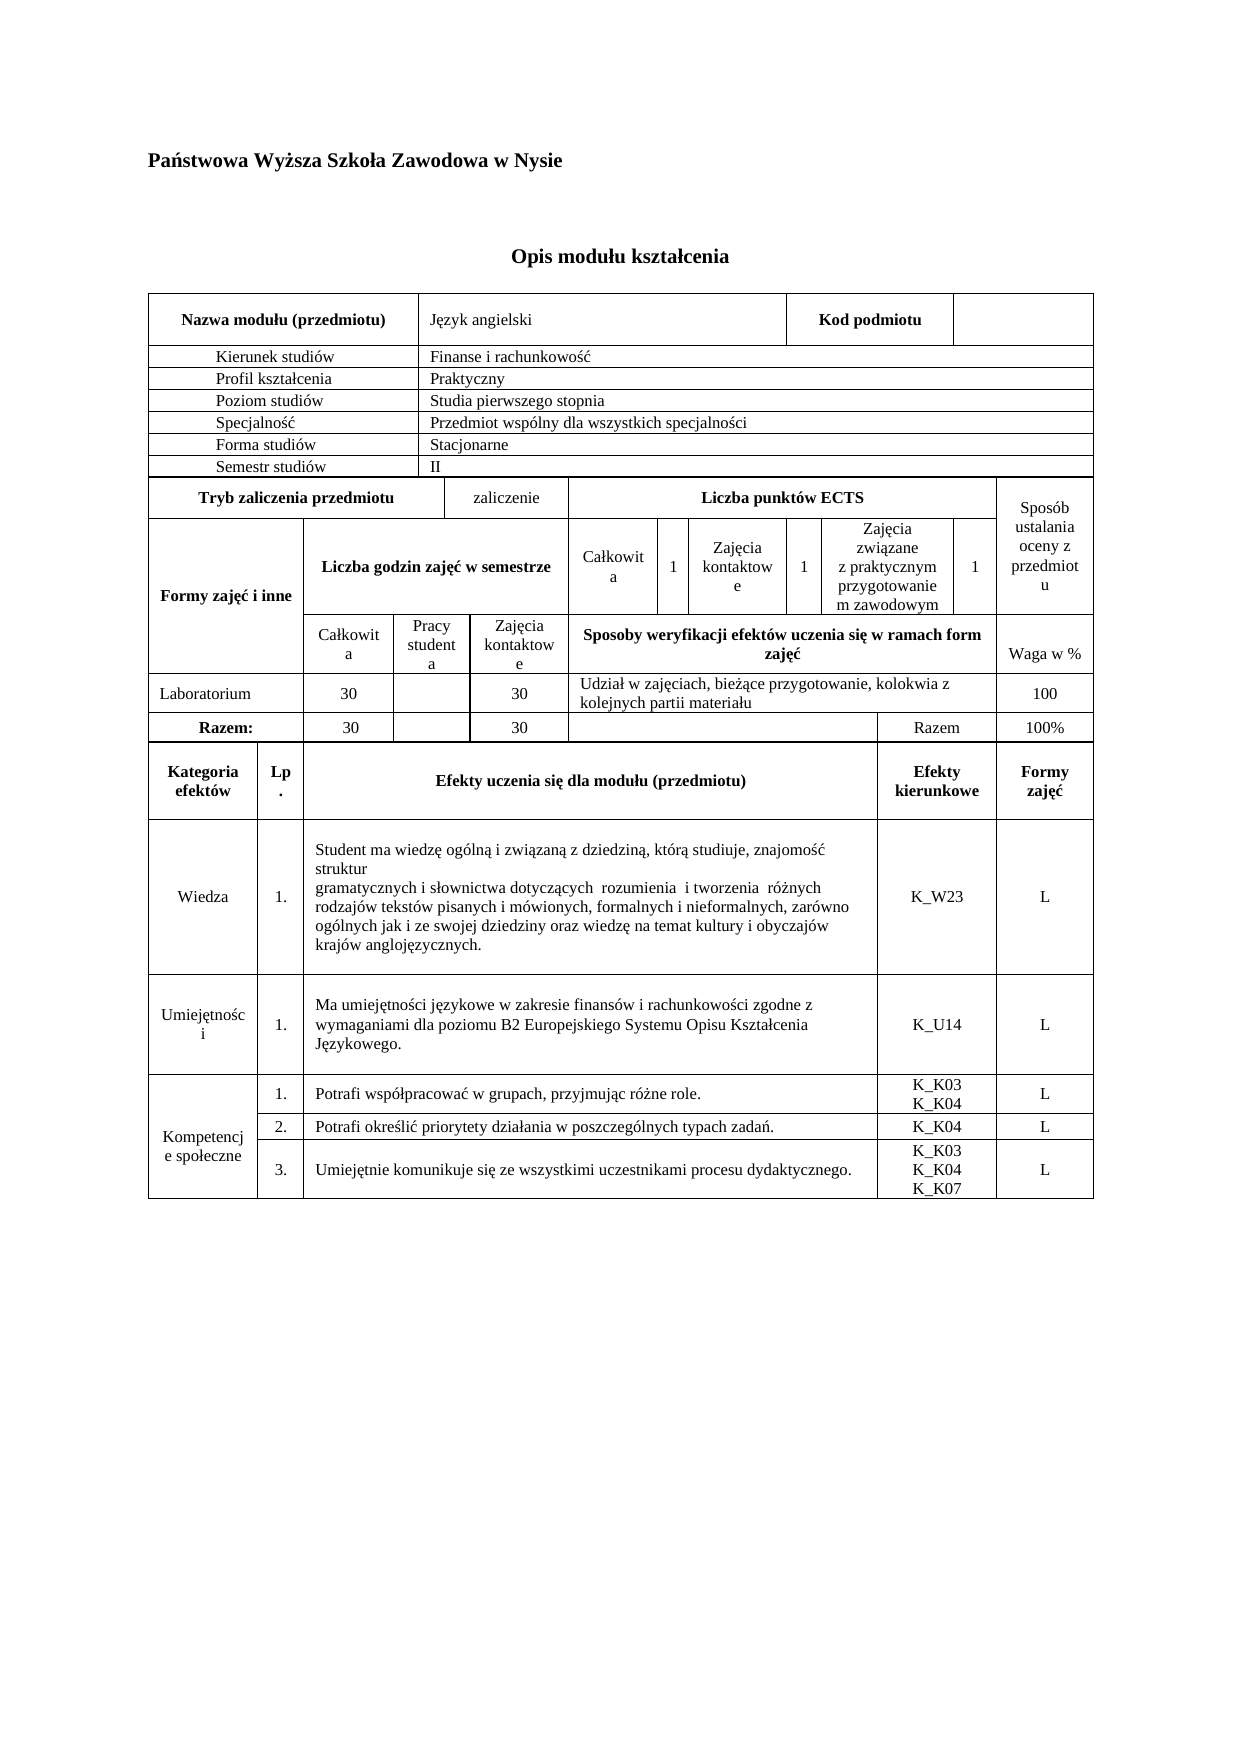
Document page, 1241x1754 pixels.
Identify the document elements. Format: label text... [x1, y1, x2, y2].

table_cell 100 [997, 674, 1093, 712]
table_cell 1 [954, 519, 996, 614]
table_cell K_W23 [878, 820, 996, 973]
table_cell Efekty uczenia się dla modułu (przedmiotu) [304, 743, 877, 819]
table_header Kod podmiotu [787, 294, 953, 345]
table_cell L [997, 975, 1093, 1073]
table_cell Studia pierwszego stopnia [419, 390, 1093, 411]
table_cell Udział w zajęciach, bieżące przygotowanie, kolokwia z kolejnych partii materiału [569, 674, 996, 712]
table_cell Liczba godzin zajęć w semestrze [304, 519, 568, 614]
table_cell 1. [258, 1075, 303, 1113]
table_cell 1. [258, 975, 303, 1073]
table_cell Całkowita [304, 615, 393, 673]
table_cell Student ma wiedzę ogólną i związaną z dziedziną, którą studiuje, znajomość struktur gramatycznych i słownictwa dotyczących rozumienia i tworzenia różnych rodzajów tekstów pisanych i mówionych, formalnych i nieformalnych, zarówno ogólnych jak i ze swojej dziedziny oraz wiedzę na temat kultury i obyczajów krajów anglojęzycznych. [304, 820, 877, 973]
table_cell Kierunek studiów [149, 346, 418, 367]
table_cell Umiejętnie komunikuje się ze wszystkimi uczestnikami procesu dydaktycznego. [304, 1140, 877, 1198]
table_cell Sposoby weryfikacji efektów uczenia się w ramach form zajęć [569, 615, 996, 673]
table_cell 1 [787, 519, 821, 614]
table_cell [394, 674, 469, 712]
table_cell 3. [258, 1140, 303, 1198]
table_cell Ma umiejętności językowe w zakresie finansów i rachunkowości zgodne z wymaganiami dla poziomu B2 Europejskiego Systemu Opisu Kształcenia Językowego. [304, 975, 877, 1073]
table_cell K_U14 [878, 975, 996, 1073]
table_cell 30 [471, 713, 568, 741]
table_cell Pracy studenta [394, 615, 469, 673]
table_cell 1 [658, 519, 688, 614]
table_cell L [997, 1140, 1093, 1198]
table_cell K_K03 K_K04 [878, 1075, 996, 1113]
table_cell Liczba punktów ECTS [569, 478, 996, 517]
table_cell Umiejętności [149, 975, 257, 1073]
table_cell [569, 713, 877, 741]
table_cell Całkowita [569, 519, 657, 614]
table_cell Zajęcia związane z praktycznym przygotowaniem zawodowym [822, 519, 953, 614]
table_cell L [997, 1075, 1093, 1113]
table_header [954, 294, 1093, 345]
table_cell Razem: [149, 713, 303, 741]
table_cell Praktyczny [419, 368, 1093, 389]
table_cell Lp. [258, 743, 303, 819]
table_cell Formy zajęć [997, 743, 1093, 819]
table_header Język angielski [419, 294, 786, 345]
table_cell Potrafi określić priorytety działania w poszczególnych typach zadań. [304, 1114, 877, 1139]
table_cell Stacjonarne [419, 434, 1093, 454]
table_cell K_K03 K_K04 K_K07 [878, 1140, 996, 1198]
table_cell Wiedza [149, 820, 257, 973]
table_cell Kategoria efektów [149, 743, 257, 819]
table_cell zaliczenie [445, 478, 568, 517]
table_cell K_K04 [878, 1114, 996, 1139]
text Opis modułu kształcenia [148, 244, 1093, 268]
table_cell Finanse i rachunkowość [419, 346, 1093, 367]
table_cell Kompetencje społeczne [149, 1075, 257, 1198]
table_cell Przedmiot wspólny dla wszystkich specjalności [419, 412, 1093, 433]
table_cell Poziom studiów [149, 390, 418, 411]
table_cell 100% [997, 713, 1093, 741]
table_cell Zajęcia kontaktowe [689, 519, 786, 614]
table_cell Tryb zaliczenia przedmiotu [149, 478, 444, 517]
table_cell II [419, 456, 1093, 476]
table_header Nazwa modułu (przedmiotu) [149, 294, 418, 345]
table_cell Razem [878, 713, 996, 741]
table_cell L [997, 820, 1093, 973]
table_cell [394, 713, 469, 741]
table_cell 30 [304, 713, 393, 741]
table_cell Formy zajęć i inne [149, 519, 303, 673]
table_cell L [997, 1114, 1093, 1139]
table_cell Efekty kierunkowe [878, 743, 996, 819]
table_cell Zajęcia kontaktowe [471, 615, 568, 673]
table_cell Profil kształcenia [149, 368, 418, 389]
table_cell 1. [258, 820, 303, 973]
table_cell Waga w % [997, 615, 1093, 673]
table_cell Semestr studiów [149, 456, 418, 476]
table_cell Specjalność [149, 412, 418, 433]
table_cell 30 [471, 674, 568, 712]
table_cell Potrafi współpracować w grupach, przyjmując różne role. [304, 1075, 877, 1113]
table_cell 2. [258, 1114, 303, 1139]
text Państwowa Wyższa Szkoła Zawodowa w Nysie [148, 148, 1093, 172]
table_cell 30 [304, 674, 393, 712]
table_cell Sposób ustalania oceny z przedmiotu [997, 478, 1093, 614]
table_cell Forma studiów [149, 434, 418, 454]
table_cell Laboratorium [149, 674, 303, 712]
